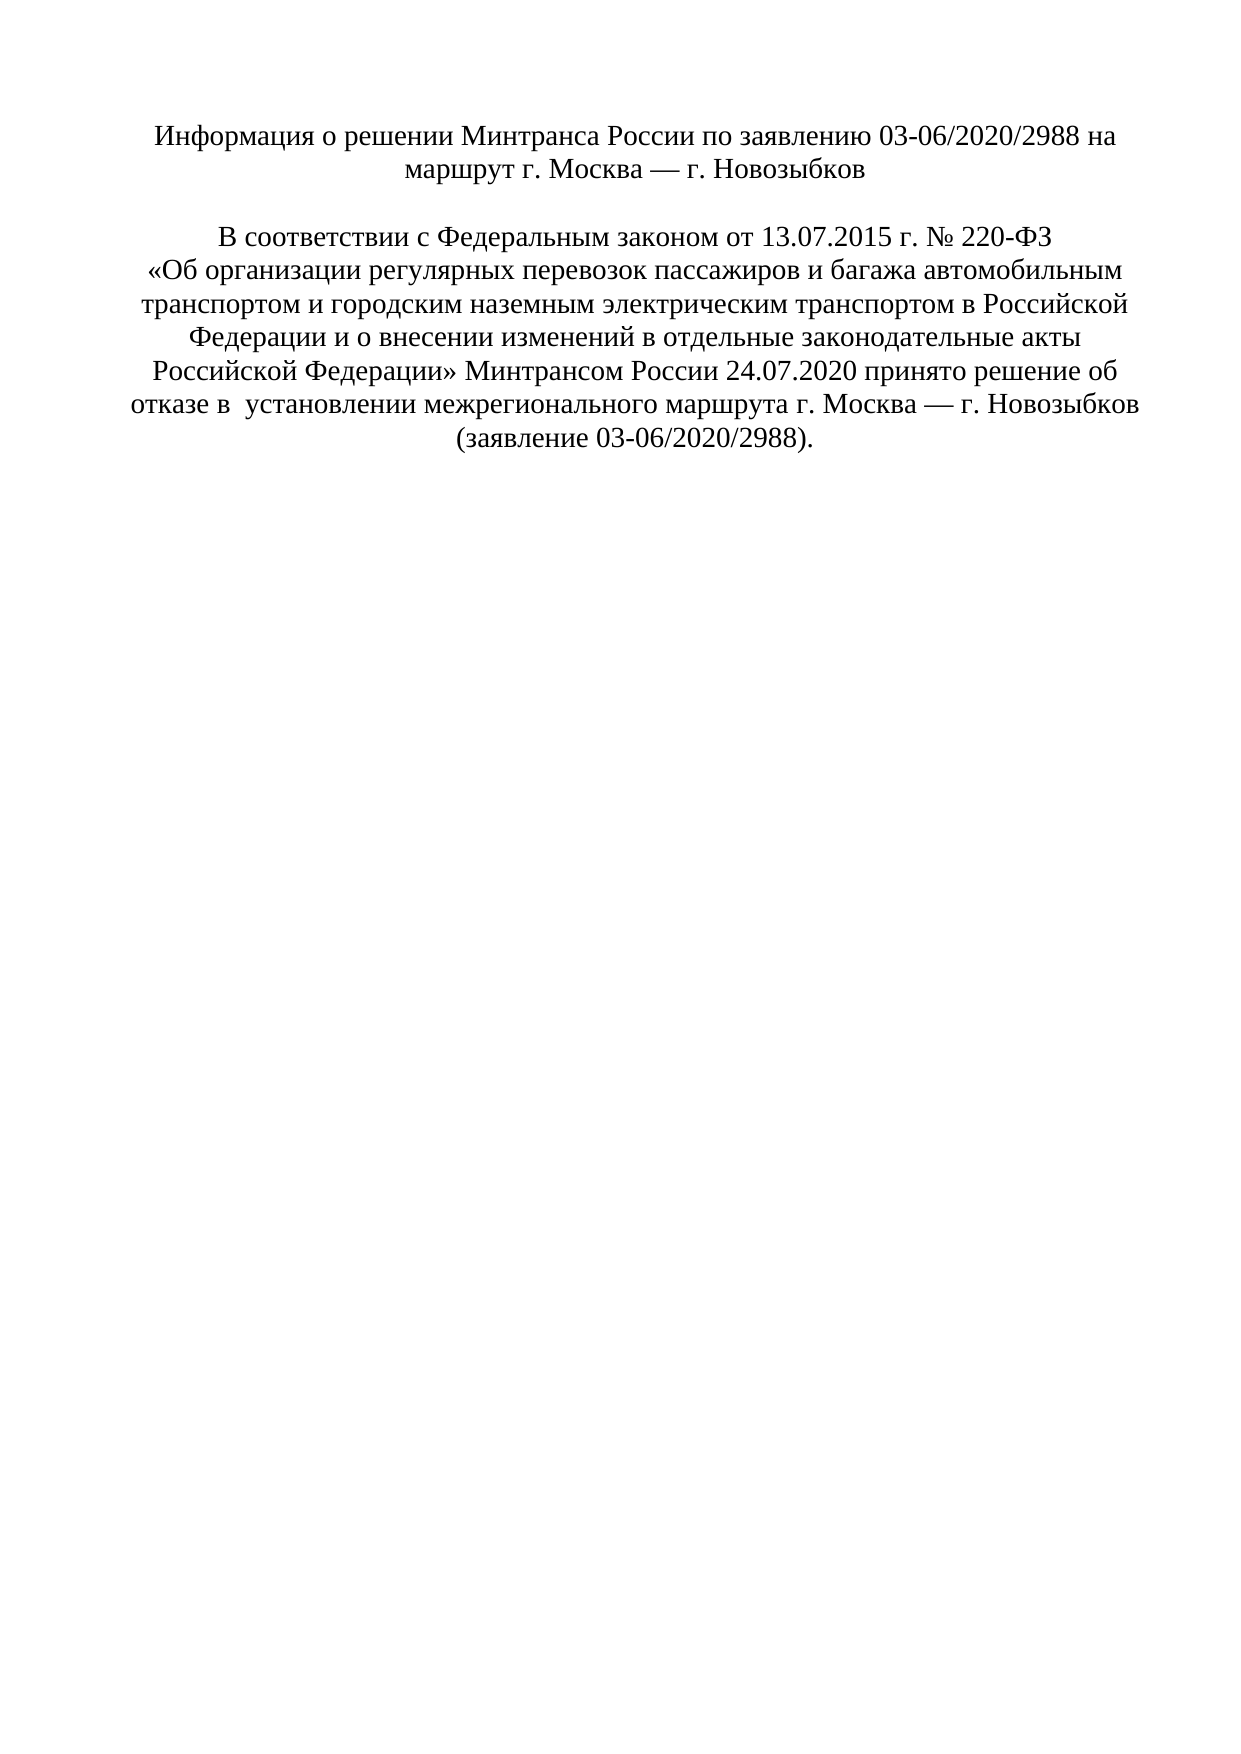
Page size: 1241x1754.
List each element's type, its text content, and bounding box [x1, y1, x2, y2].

text В соответствии с Федеральным законом от 13.07.2015 г. № 220-ФЗ «Об организации регулярных перевозок пассажиров и багажа автомобильным транспортом и городским наземным электрическим транспортом в Российской Федерации и о внесении изменений в отдельные законодательные акты Российской Федерации» Минтрансом России 24.07.2020 принято решение об отказе в установлении межрегионального маршрута г. Москва — г. Новозыбков (заявление 03-06/2020/2988). [118, 219, 1152, 453]
text Информация о решении Минтранса России по заявлению 03-06/2020/2988 на маршрут г. Москва — г. Новозыбков [118, 118, 1152, 185]
